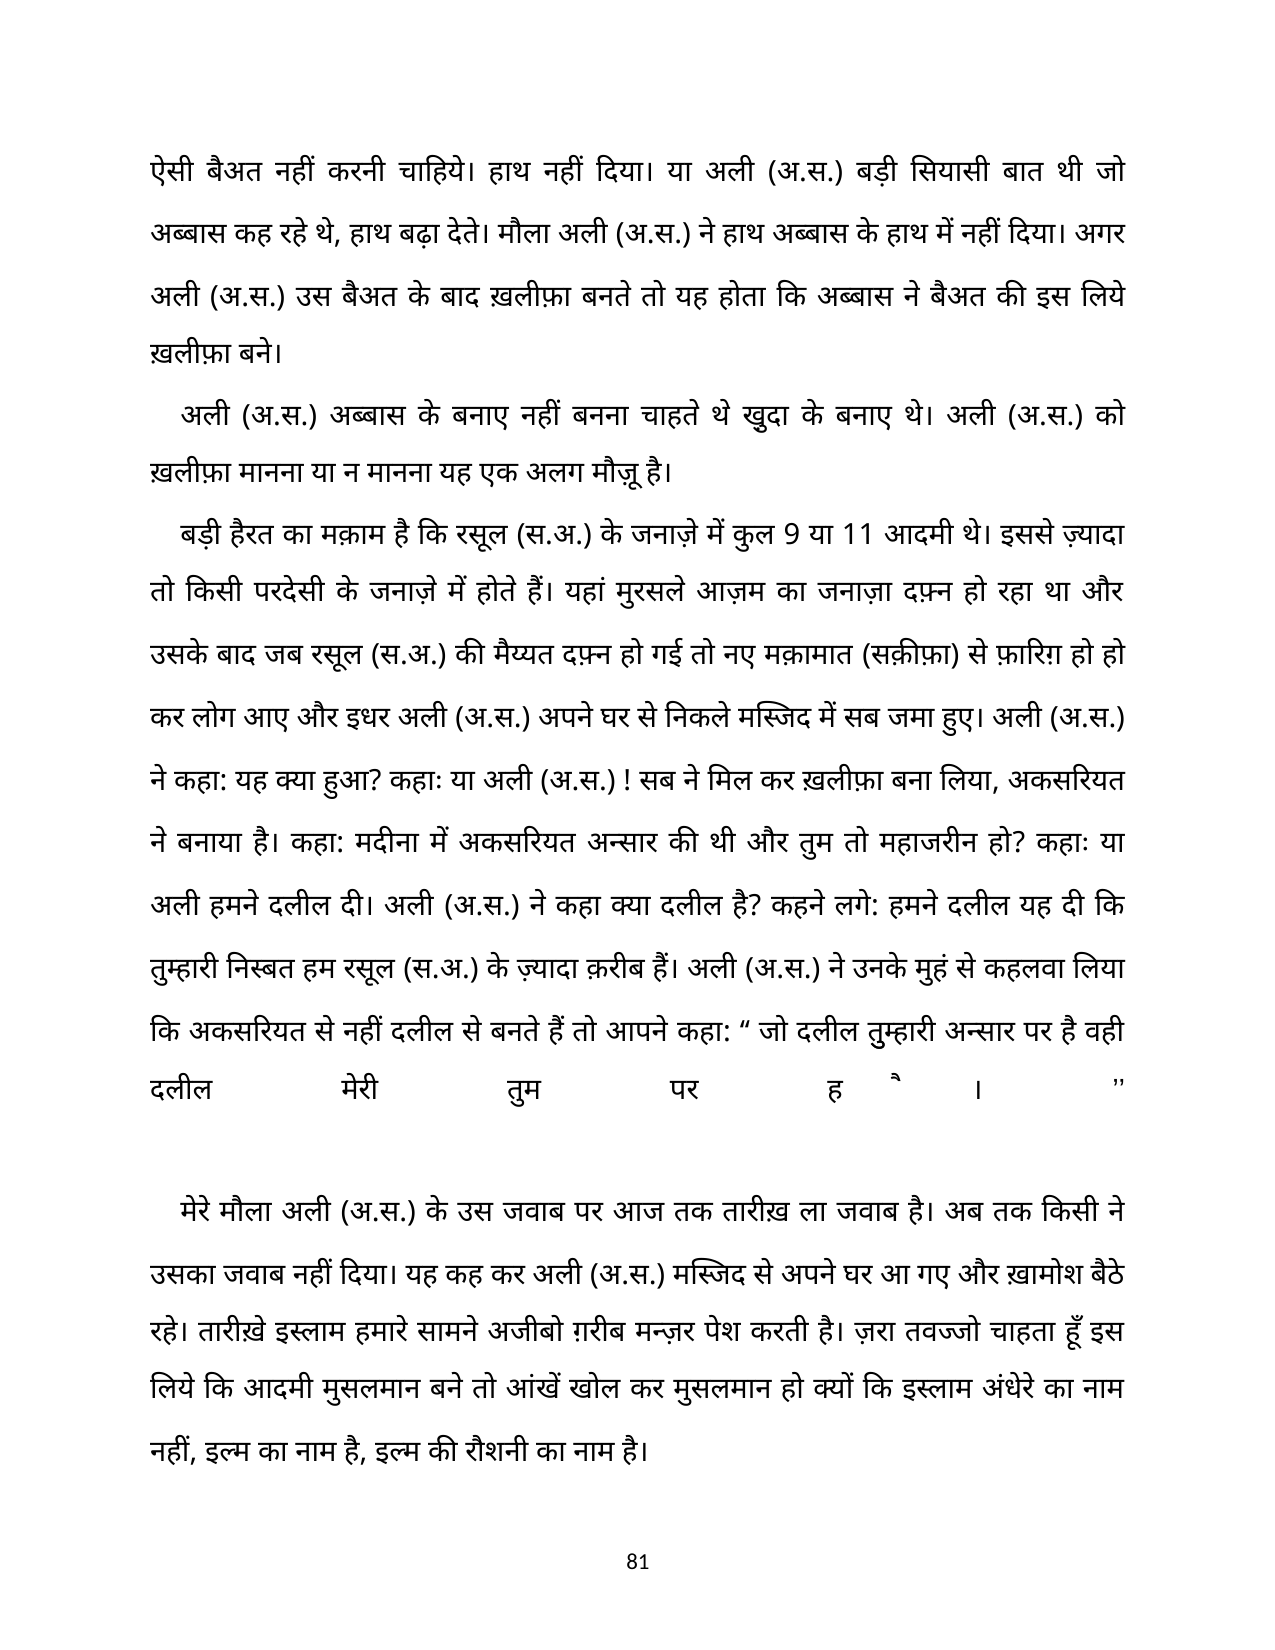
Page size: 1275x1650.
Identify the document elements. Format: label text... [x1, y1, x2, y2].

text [150, 150, 1125, 376]
text मेरे मौला अली (अ.स.) के उस जवाब पर आज तक तारीख़ ला जवाब है। अब तक किसी ने उसका जवाब नहीं दिया। यह कह कर अली (अ.स.) मस्जिद से अपने घर आ गए और ख़ामोश बैठे रहे। तारीख़े इस्लाम हमारे सामने अजीबो ग़रीब मन्ज़र पेश करती है। ज़रा तवज्जो चाहता हूँ इस लिये कि आदमी मुसलमान बने तो आंखें खोल कर मुसलमान हो क्यों कि इस्लाम अंधेरे का नाम नहीं, इल्म का नाम है, इल्म की रौशनी का नाम है। [150, 1191, 1125, 1473]
text बड़ी हैरत का मक़ाम है कि रसूल (स.अ.) के जनाज़े में कुल 9 या 11 आदमी थे। इससे ज़्यादा तो किसी परदेसी के जनाज़े में होते हैं। यहां मुरसले आज़म का जनाज़ा दफ़्न हो रहा था और उसके बाद जब रसूल (स.अ.) की मैय्यत दफ़्न हो गई तो नए मक़ामात (सक़ीफ़ा) से फ़ारिग़ हो हो कर लोग आए और इधर अली (अ.स.) अपने घर से निकले मस्जिद में सब जमा हुए। अली (अ.स.) ने कहा: यह क्या हुआ? कहाः या अली (अ.स.) ! सब ने मिल कर ख़लीफ़ा बना लिया, अकसरियत ने बनाया है। कहा: मदीना में अकसरियत अन्सार की थी और तुम तो महाजरीन हो? कहाः या अली हमने दलील दी। अली (अ.स.) ने कहा क्या दलील है? कहने लगे: हमने दलील यह दी कि तुम्हारी निस्बत हम रसूल (स.अ.) के ज़्यादा क़रीब हैं। अली (अ.स.) ने उनके मुहं से कहलवा लिया कि अकसरियत से नहीं दलील से बनते हैं तो आपने कहा: ‘‘ जो दलील तुुम्हारी अन्सार पर है वही दलील मेरी तुम पर है । ’’ [150, 513, 1125, 1171]
text अली (अ.स.) अब्बास के बनाए नहीं बनना चाहते थे खु़दा के बनाए थे। अली (अ.स.) को ख़लीफ़ा मानना या न मानना यह एक अलग मौज़ू है। [150, 394, 1125, 494]
